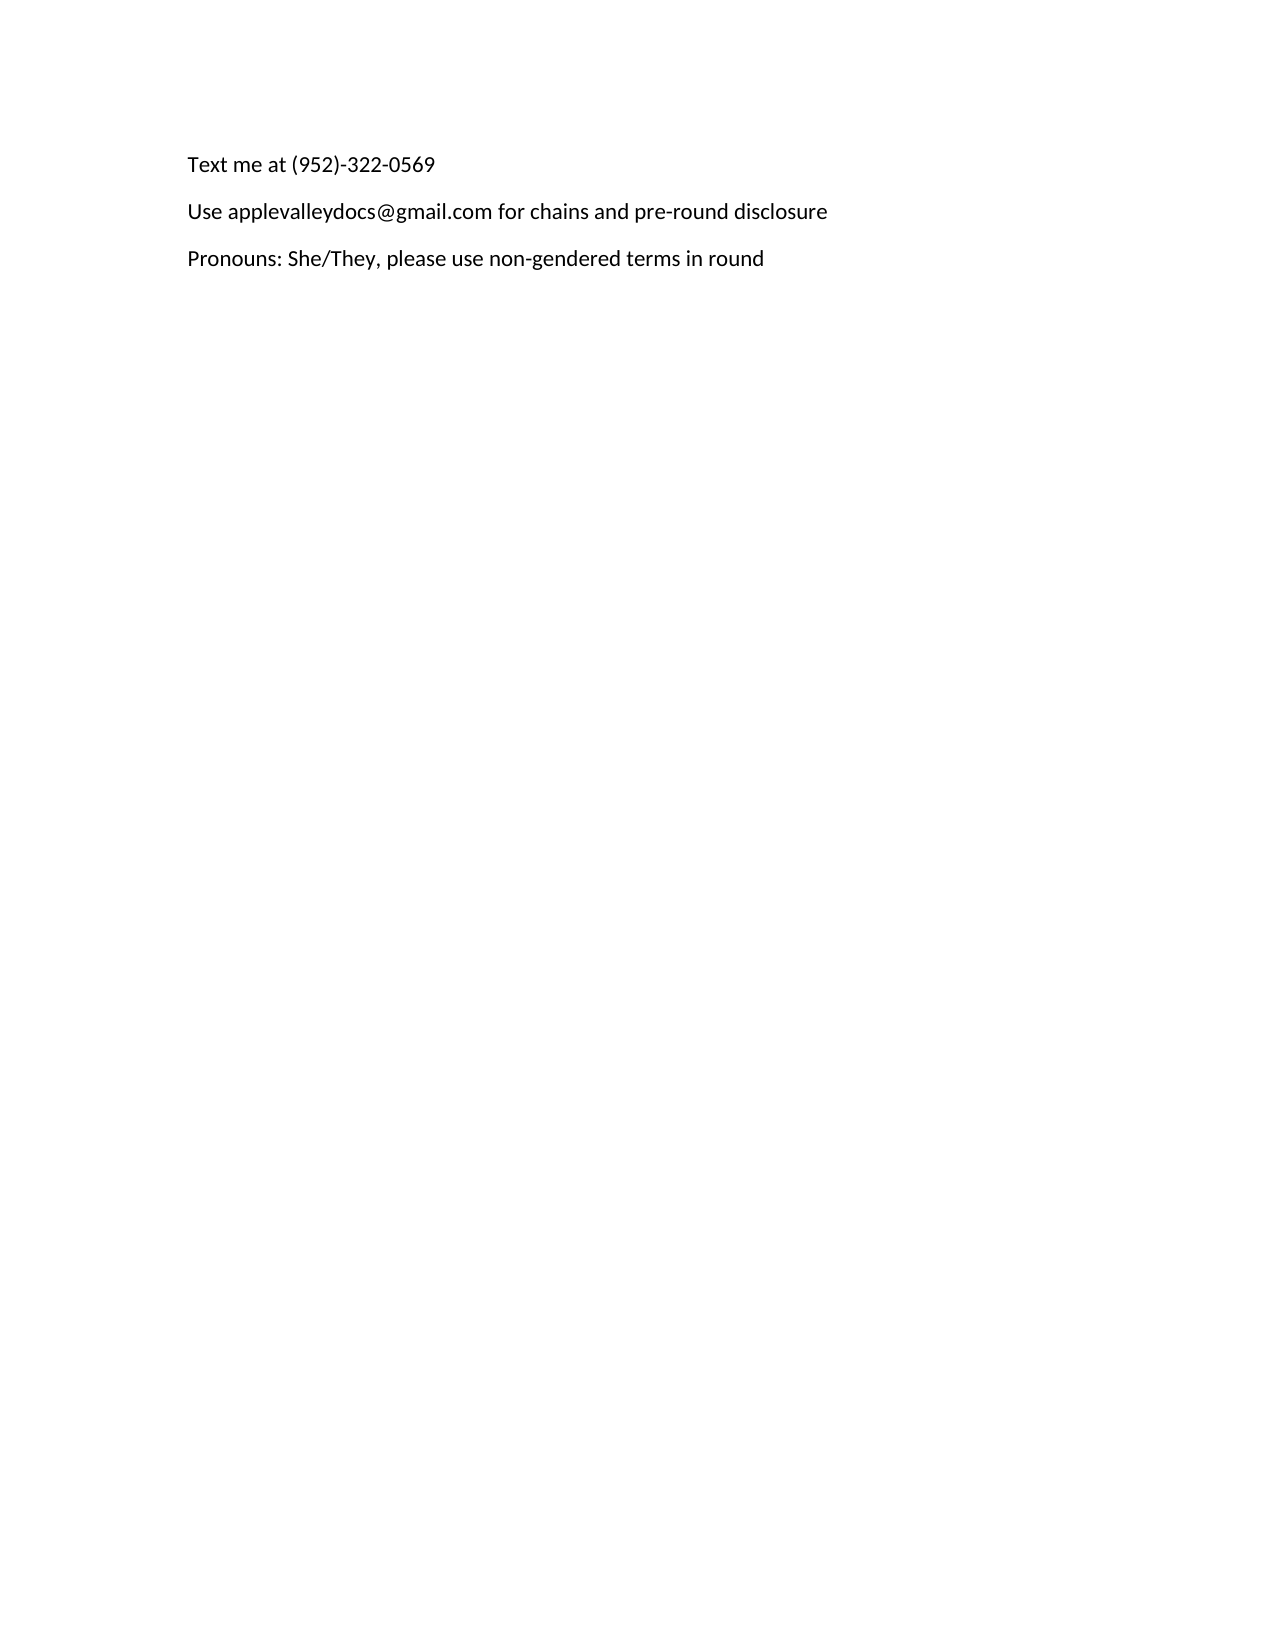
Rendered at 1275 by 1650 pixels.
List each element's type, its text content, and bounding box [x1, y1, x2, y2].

text Text me at (952)-322-0569 [187, 150, 1087, 178]
text Pronouns: She/They, please use non-gendered terms in round [187, 244, 1087, 272]
text Use applevalleydocs@gmail.com for chains and pre-round disclosure [187, 197, 1087, 225]
